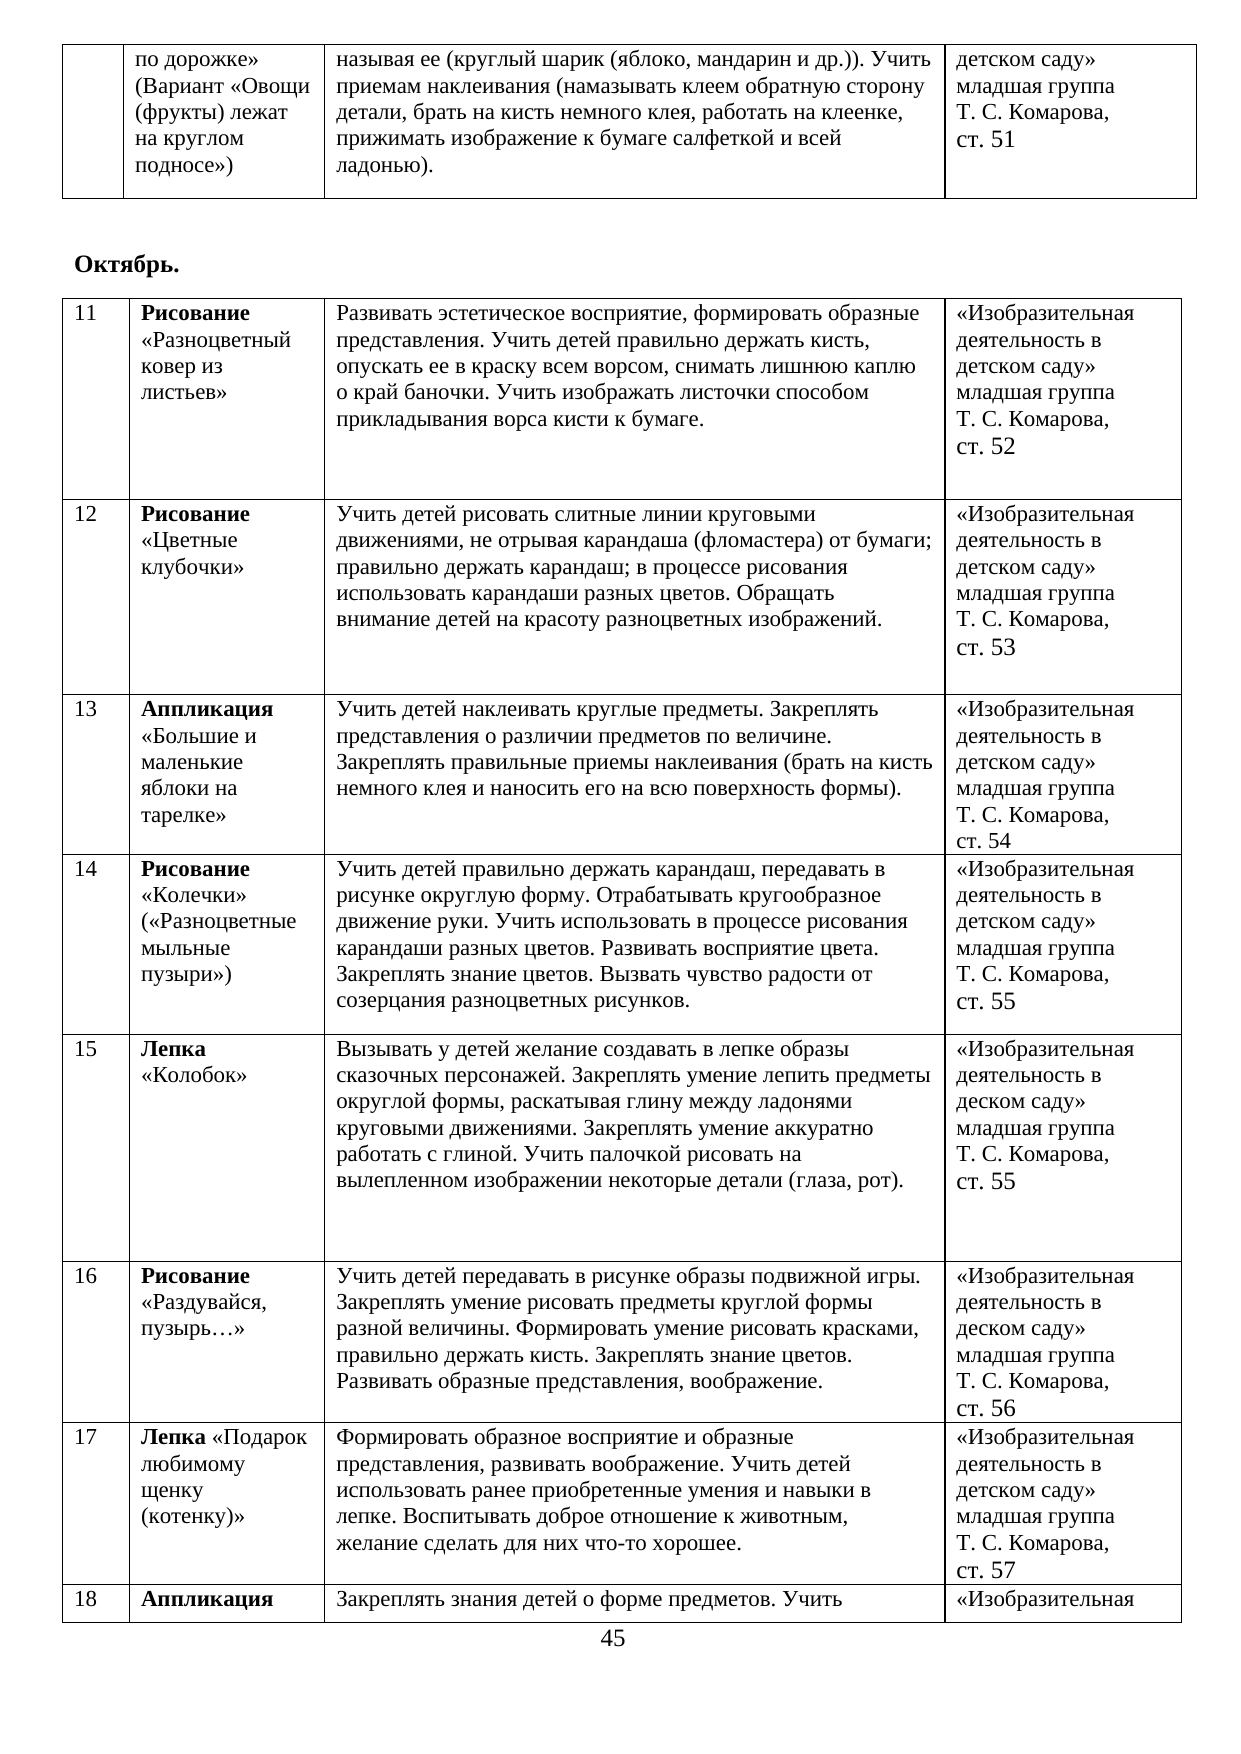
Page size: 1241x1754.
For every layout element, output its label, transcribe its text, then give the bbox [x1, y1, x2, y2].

table_cell 10 [63, 45, 123, 198]
table_cell Рисование «Цветные клубочки» [130, 500, 324, 694]
table_cell Учить детей рисовать слитные линии круговыми движениями, не отрывая карандаша (фломастера) от бумаги; правильно держать карандаш; в процессе рисования использовать карандаши разных цветов. Обращать внимание детей на красоту разноцветных изображений. [325, 500, 944, 694]
table_cell «Изобразительная деятельность в детском саду» младшая группа Т. С. Комарова, ст. 57 [946, 1423, 1181, 1584]
table_cell Лепка «Подарок любимому щенку (котенку)» [130, 1423, 324, 1584]
table_cell Рисование «Раздувайся, пузырь…» [130, 1262, 324, 1422]
table_header «Изобразительная деятельность в детском саду» младшая группа Т. С. Комарова, ст. 52 [946, 299, 1181, 499]
table_header Развивать эстетическое восприятие, формировать образные представления. Учить детей правильно держать кисть, опускать ее в краску всем ворсом, снимать лишнюю каплю о край баночки. Учить изображать листочки способом прикладывания ворса кисти к бумаге. [325, 299, 944, 499]
text Октябрь. [74, 249, 1152, 277]
table_cell Вызывать у детей желание создавать в лепке образы сказочных персонажей. Закреплять умение лепить предметы округлой формы, раскатывая глину между ладонями круговыми движениями. Закреплять умение аккуратно работать с глиной. Учить палочкой рисовать на вылепленном изображении некоторые детали (глаза, рот). [325, 1035, 944, 1261]
table_header Рисование «Разноцветный ковер из листьев» [130, 299, 324, 499]
table_cell «Изобразительная деятельность в детском саду» младшая группа Т. С. Комарова, ст. 55 [946, 855, 1181, 1033]
table_cell 18 [63, 1585, 129, 1622]
table_cell «Изобразительная деятельность в детском саду» младшая группа Т. С. Комарова, ст. 53 [946, 500, 1181, 694]
table_cell Учить детей наклеивать круглые предметы. Закреплять представления о различии предметов по величине. Закреплять правильные приемы наклеивания (брать на кисть немного клея и наносить его на всю поверхность формы). [325, 695, 944, 853]
table_cell 15 [63, 1035, 129, 1261]
table_cell Учить детей правильно держать карандаш, передавать в рисунке округлую форму. Отрабатывать кругообразное движение руки. Учить использовать в процессе рисования карандаши разных цветов. Развивать восприятие цвета. Закреплять знание цветов. Вызвать чувство радости от созерцания разноцветных рисунков. [325, 855, 944, 1033]
table_cell 13 [63, 695, 129, 853]
table_cell Рисование «Колечки» («Разноцветные мыльные пузыри») [130, 855, 324, 1033]
table_cell Аппликация «Большие и маленькие яблоки на тарелке» [130, 695, 324, 853]
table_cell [325, 45, 944, 198]
table_cell «Изобразительная деятельность в деском саду» младшая группа Т. С. Комарова, ст. 56 [946, 1262, 1181, 1422]
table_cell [946, 45, 1196, 198]
table_cell 14 [63, 855, 129, 1033]
table_cell «Изобразительная деятельность в деском саду» младшая группа Т. С. Комарова, ст. 55 [946, 1035, 1181, 1261]
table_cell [130, 1585, 324, 1622]
table_cell «Изобразительная деятельность в детском саду» младшая группа Т. С. Комарова, ст. 54 [946, 695, 1181, 853]
table_cell 16 [63, 1262, 129, 1422]
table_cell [946, 1585, 1181, 1622]
table_cell 12 [63, 500, 129, 694]
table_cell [325, 1585, 944, 1622]
table_cell Учить детей передавать в рисунке образы подвижной игры. Закреплять умение рисовать предметы круглой формы разной величины. Формировать умение рисовать красками, правильно держать кисть. Закреплять знание цветов. Развивать образные представления, воображение. [325, 1262, 944, 1422]
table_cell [124, 45, 324, 198]
table_cell Формировать образное восприятие и образные представления, развивать воображение. Учить детей использовать ранее приобретенные умения и навыки в лепке. Воспитывать доброе отношение к животным, желание сделать для них что-то хорошее. [325, 1423, 944, 1584]
table_cell Лепка «Колобок» [130, 1035, 324, 1261]
table_header 11 [63, 299, 129, 499]
table_cell 17 [63, 1423, 129, 1584]
